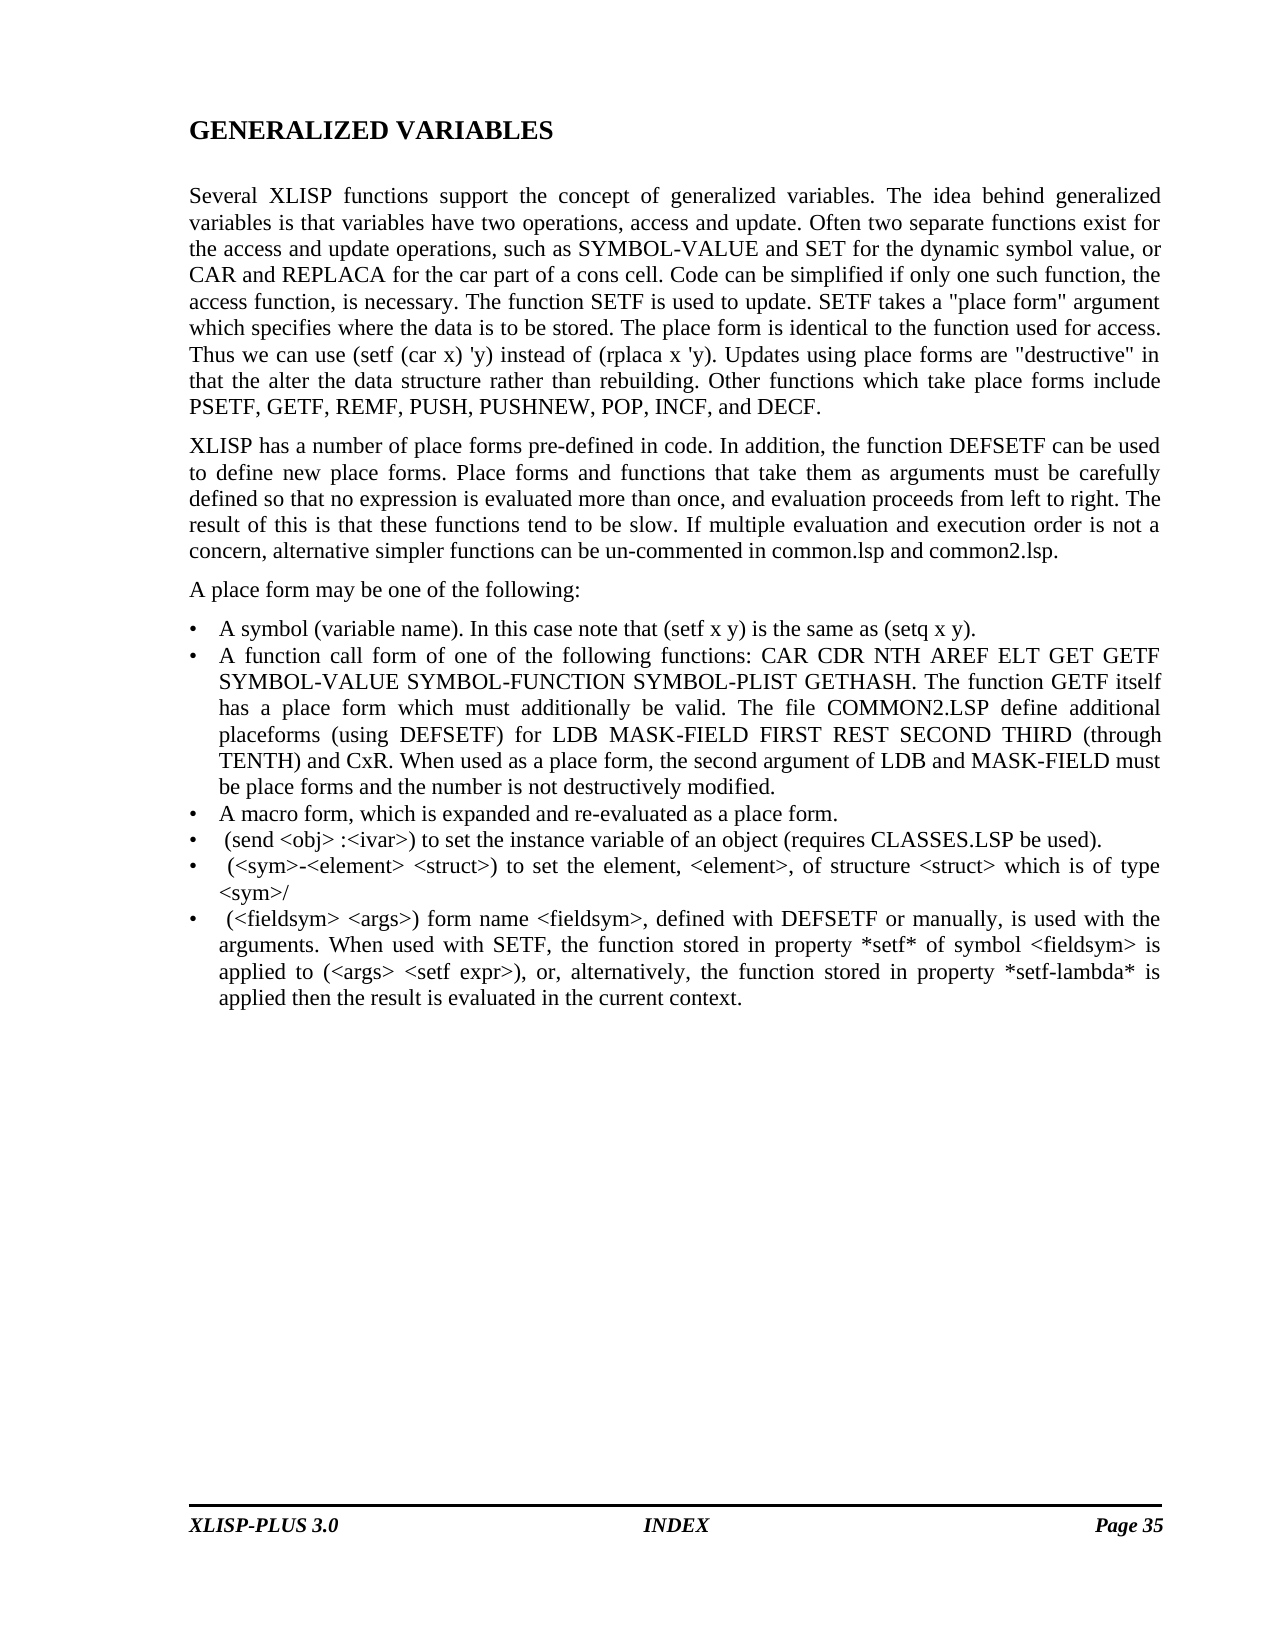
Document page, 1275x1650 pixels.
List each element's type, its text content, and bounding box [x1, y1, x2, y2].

text XLISP has a number of place forms pre-defined in code. In addition, the function DEFSETF can be used to define new place forms. Place forms and functions that take them as arguments must be carefully defined so that no expression is evaluated more than once, and evaluation proceeds from left to right. The result of this is that these functions tend to be slow. If multiple evaluation and execution order is not a concern, alternative simpler functions can be un-commented in common.lsp and common2.lsp. [189, 432, 1162, 564]
subtitle GENERALIZED VARIABLES [189, 114, 1162, 145]
list A function call form of one of the following functions: CAR CDR NTH AREF ELT GET GETF SYMBOL-VALUE SYMBOL-FUNCTION SYMBOL-PLIST GETHASH. The function GETF itself has a place form which must additionally be valid. The file COMMON2.LSP define additional placeforms (using DEFSETF) for LDB MASK-FIELD FIRST REST SECOND THIRD (through TENTH) and CxR. When used as a place form, the second argument of LDB and MASK-FIELD must be place forms and the number is not destructively modified. [189, 642, 1162, 800]
list (<sym>-<element> <struct>) to set the element, <element>, of structure <struct> which is of type <sym>/ [189, 852, 1162, 905]
list A symbol (variable name). In this case note that (setf x y) is the same as (setq x y). [189, 615, 1162, 642]
list A macro form, which is expanded and re-evaluated as a place form. [189, 800, 1162, 826]
list (<fieldsym> <args>) form name <fieldsym>, defined with DEFSETF or manually, is used with the arguments. When used with SETF, the function stored in property *setf* of symbol <fieldsym> is applied to (<args> <setf expr>), or, alternatively, the function stored in property *setf-lambda* is applied then the result is evaluated in the current context. [189, 905, 1162, 1011]
text Several XLISP functions support the concept of generalized variables. The idea behind generalized variables is that variables have two operations, access and update. Often two separate functions exist for the access and update operations, such as SYMBOL-VALUE and SET for the dynamic symbol value, or CAR and REPLACA for the car part of a cons cell. Code can be simplified if only one such function, the access function, is necessary. The function SETF is used to update. SETF takes a "place form" argument which specifies where the data is to be stored. The place form is identical to the function used for access. Thus we can use (setf (car x) 'y) instead of (rplaca x 'y). Updates using place forms are "destructive" in that the alter the data structure rather than rebuilding. Other functions which take place forms include PSETF, GETF, REMF, PUSH, PUSHNEW, POP, INCF, and DECF. [189, 182, 1162, 420]
list (send <obj> :<ivar>) to set the instance variable of an object (requires CLASSES.LSP be used). [189, 826, 1162, 852]
text A place form may be one of the following: [189, 576, 1162, 603]
